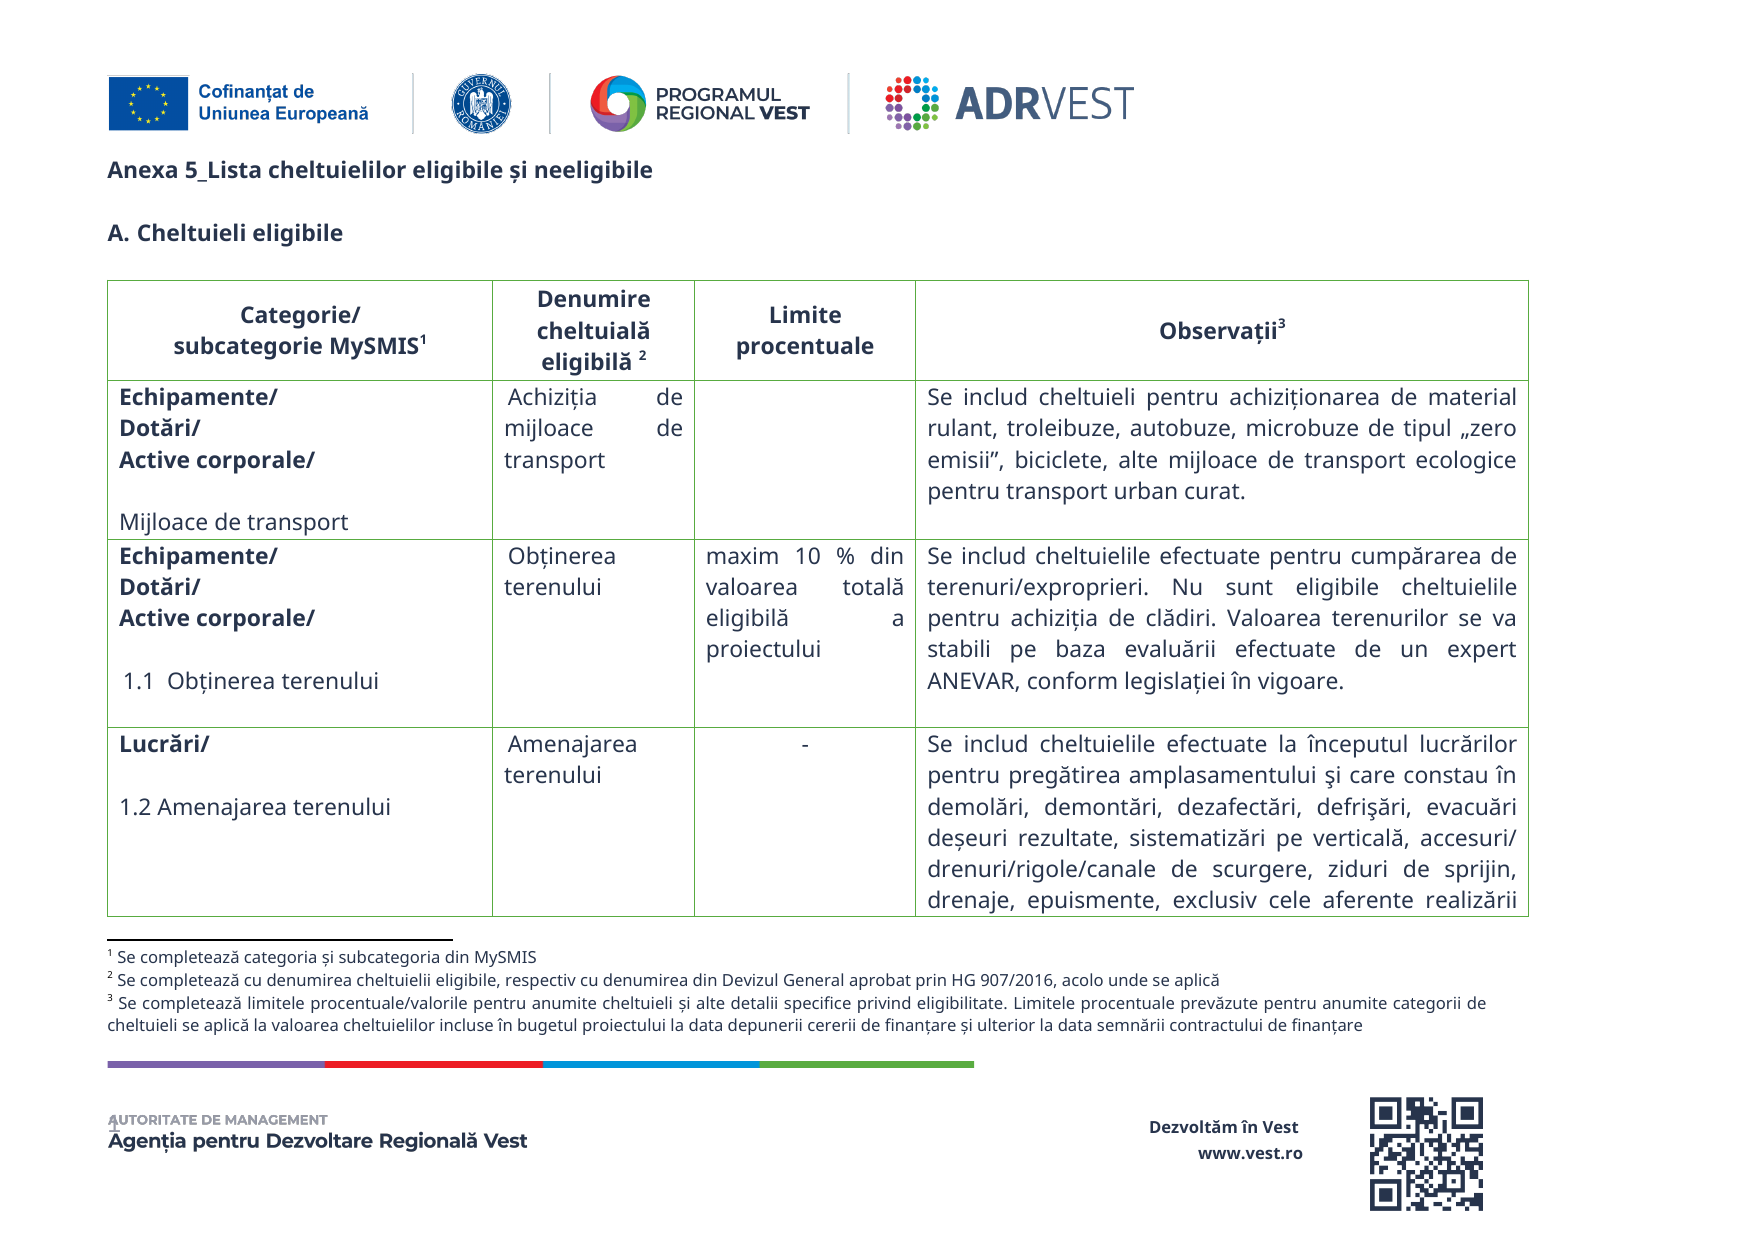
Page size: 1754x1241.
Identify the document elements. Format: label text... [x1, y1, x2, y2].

table_cell Achiziția de mijloace de transport [493, 381, 694, 539]
table_header Observații [916, 281, 1528, 380]
picture [107, 73, 1134, 134]
table_cell Lucrări/ 1.2 Amenajarea terenului [108, 728, 492, 916]
table_cell Amenajarea terenului [493, 728, 694, 916]
table_cell Se includ cheltuielile efectuate pentru cumpărarea de terenuri/exproprieri. Nu sunt eligibile cheltuielile pentru achiziția de clădiri. Valoarea terenurilor se va stabili pe baza evaluării efectuate de un expert ANEVAR, conform legislației în vigoare. [916, 540, 1528, 727]
list Cheltuieli eligibile [107, 217, 1489, 248]
table_cell maxim 10 % din valoarea totală eligibilă a proiectului [695, 540, 915, 727]
table_header Denumire cheltuială eligibilă [493, 281, 694, 380]
table_cell Obținerea terenului [493, 540, 694, 727]
picture [1361, 1088, 1492, 1220]
text Anexa 5_Lista cheltuielilor eligibile și neeligibile [107, 154, 1489, 186]
table_cell Se includ cheltuieli pentru achiziționarea de material rulant, troleibuze, autobuze, microbuze de tipul „zero emisii”, biciclete, alte mijloace de transport ecologice pentru transport urban curat. [916, 381, 1528, 539]
table_cell - [695, 728, 915, 916]
table_cell Echipamente/ Dotări/ Active corporale/ Mijloace de transport [108, 381, 492, 539]
table_cell [695, 381, 915, 539]
table_header Categorie/ subcategorie MySMIS [108, 281, 492, 380]
table_header Limite procentuale [695, 281, 915, 380]
table_cell Echipamente/ Dotări/ Active corporale/ 1.1 Obținerea terenului [108, 540, 492, 727]
